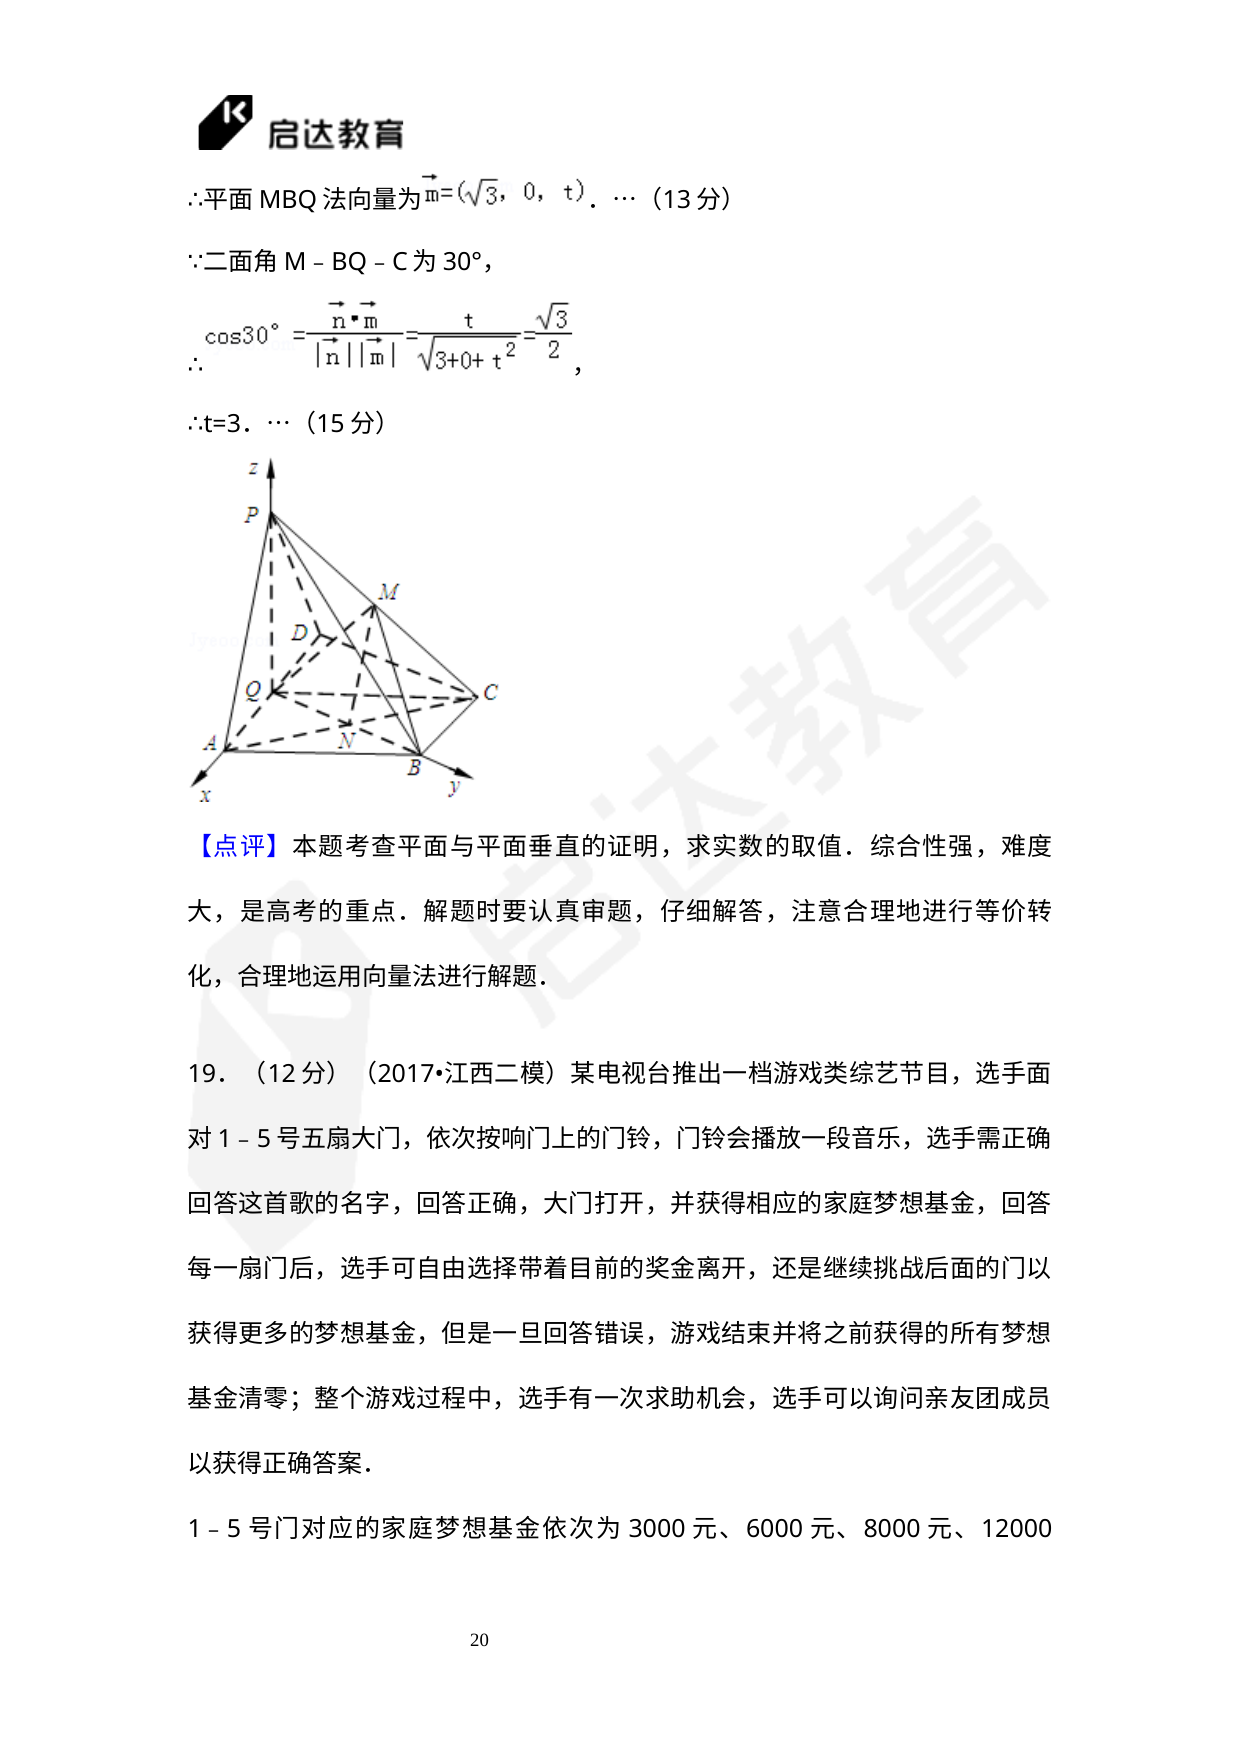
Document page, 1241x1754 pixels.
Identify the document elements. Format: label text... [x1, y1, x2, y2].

text 19．（12分）（2017•江西二模）某电视台推出一档游戏类综艺节目，选手面对1﹣5号五扇大门，依次按响门上的门铃，门铃会播放一段音乐，选手需正确回答这首歌的名字，回答正确，大门打开，并获得相应的家庭梦想基金，回答每一扇门后，选手可自由选择带着目前的奖金离开，还是继续挑战后面的门以获得更多的梦想基金，但是一旦回答错误，游戏结束并将之前获得的所有梦想基金清零；整个游戏过程中，选手有一次求助机会，选手可以询问亲友团成员以获得正确答案． [187, 1039, 1053, 1494]
picture [203, 300, 573, 374]
text ∴t=3．…（15分） [187, 389, 1053, 454]
picture [187, 454, 499, 802]
text ∵二面角M﹣BQ﹣C为30°， [187, 227, 1053, 292]
text 【点评】本题考查平面与平面垂直的证明，求实数的取值．综合性强，难度大，是高考的重点．解题时要认真审题，仔细解答，注意合理地进行等价转化，合理地运用向量法进行解题． [187, 812, 1053, 1007]
picture [421, 173, 588, 208]
text ∴平面MBQ法向量为．…（13分） [187, 162, 1053, 227]
picture [198, 95, 404, 150]
